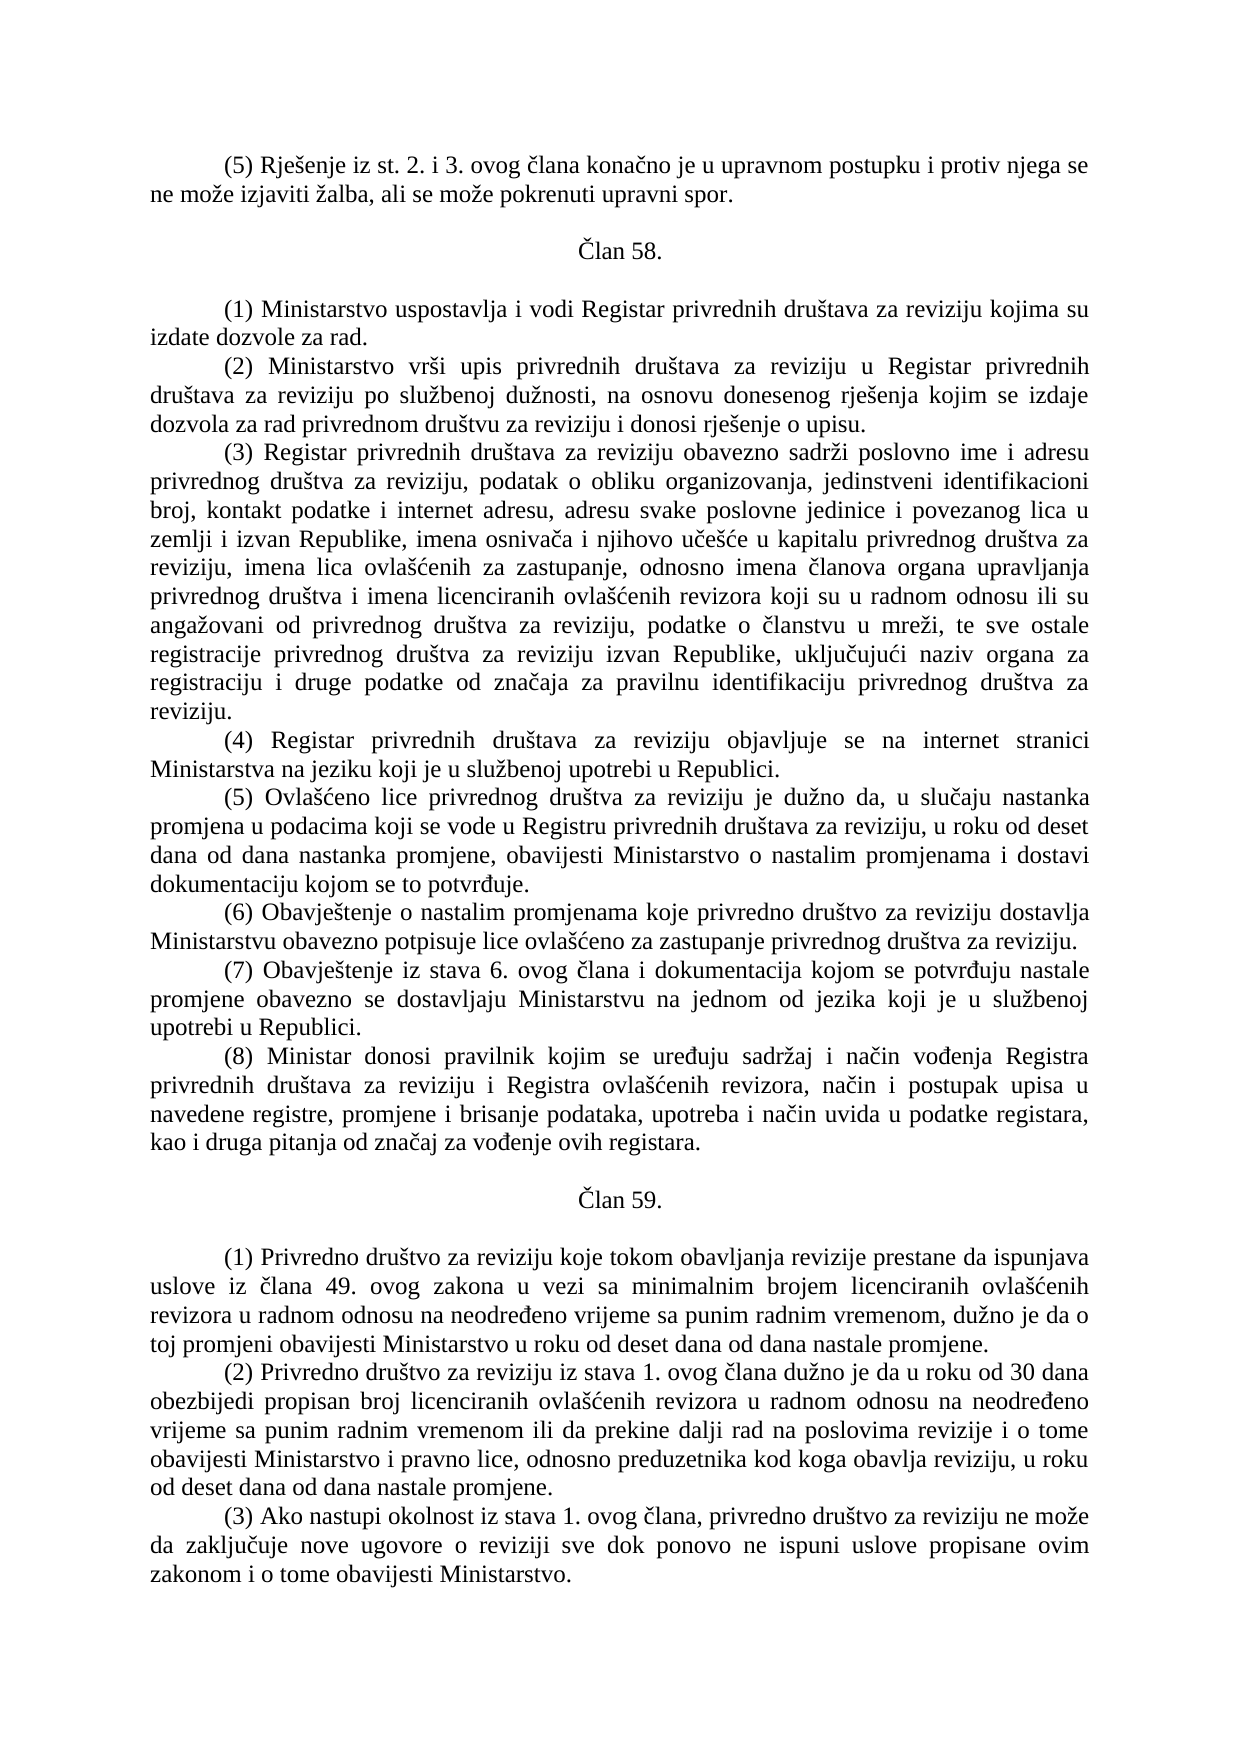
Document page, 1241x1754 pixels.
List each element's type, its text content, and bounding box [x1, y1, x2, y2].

list Ako nastupi okolnost iz stava 1. ovog člana, privredno društvo za reviziju ne može da zaključuje nove ugovore o reviziji sve dok ponovo ne ispuni uslove propisane ovim zakonom i o tome obavijesti Ministarstvo. [150, 1501, 1090, 1587]
list Registar privrednih društava za reviziju obavezno sadrži poslovno ime i adresu privrednog društva za reviziju, podatak o obliku organizovanja, jedinstveni identifikacioni broj, kontakt podatke i internet adresu, adresu svake poslovne jedinice i povezanog lica u zemlji i izvan Republike, imena osnivača i njihovo učešće u kapitalu privrednog društva za reviziju, imena lica ovlašćenih za zastupanje, odnosno imena članova organa upravljanja privrednog društva i imena licenciranih ovlašćenih revizora koji su u radnom odnosu ili su angažovani od privrednog društva za reviziju, podatke o članstvu u mreži, te sve ostale registracije privrednog društva za reviziju izvan Republike, uključujući naziv organa za registraciju i druge podatke od značaja za pravilnu identifikaciju privrednog društva za reviziju. [150, 437, 1090, 725]
list Rješenje iz st. 2. i 3. ovog člana konačno je u upravnom postupku i protiv njega se ne može izjaviti žalba, ali se može pokrenuti upravni spor. [150, 150, 1090, 207]
list Ovlašćeno lice privrednog društva za reviziju je dužno da, u slučaju nastanka promjena u podacima koji se vode u Registru privrednih društava za reviziju, u roku od deset dana od dana nastanka promjene, obavijesti Ministarstvo o nastalim promjenama i dostavi dokumentaciju kojom se to potvrđuje. [150, 782, 1090, 897]
list Privredno društvo za reviziju koje tokom obavljanja revizije prestane da ispunjava uslove iz člana 49. ovog zakona u vezi sa minimalnim brojem licenciranih ovlašćenih revizora u radnom odnosu na neodređeno vrijeme sa punim radnim vremenom, dužno je da o toj promjeni obavijesti Ministarstvo u roku od deset dana od dana nastale promjene. [150, 1242, 1090, 1357]
list Ministarstvo uspostavlja i vodi Registar privrednih društava za reviziju kojima su izdate dozvole za rad. [150, 294, 1090, 351]
list Registar privrednih društava za reviziju objavljuje se na internet stranici Ministarstva na jeziku koji je u službenoj upotrebi u Republici. [150, 725, 1090, 782]
text Član 58. [150, 236, 1090, 265]
text Član 59. [150, 1185, 1090, 1214]
list Ministarstvo vrši upis privrednih društava za reviziju u Registar privrednih društava za reviziju po službenoj dužnosti, na osnovu donesenog rješenja kojim se izdaje dozvola za rad privrednom društvu za reviziju i donosi rješenje o upisu. [150, 351, 1090, 437]
list Obavještenje iz stava 6. ovog člana i dokumentacija kojom se potvrđuju nastale promjene obavezno se dostavljaju Ministarstvu na jednom od jezika koji je u službenoj upotrebi u Republici. [150, 955, 1090, 1041]
list Ministar donosi pravilnik kojim se uređuju sadržaj i način vođenja Registra privrednih društava za reviziju i Registra ovlašćenih revizora, način i postupak upisa u navedene registre, promjene i brisanje podataka, upotreba i način uvida u podatke registara, kao i druga pitanja od značaj za vođenje ovih registara. [150, 1041, 1090, 1156]
list Privredno društvo za reviziju iz stava 1. ovog člana dužno je da u roku od 30 dana obezbijedi propisan broj licenciranih ovlašćenih revizora u radnom odnosu na neodređeno vrijeme sa punim radnim vremenom ili da prekine dalji rad na poslovima revizije i o tome obavijesti Ministarstvo i pravno lice, odnosno preduzetnika kod koga obavlja reviziju, u roku od deset dana od dana nastale promjene. [150, 1357, 1090, 1501]
list Obavještenje o nastalim promjenama koje privredno društvo za reviziju dostavlja Ministarstvu obavezno potpisuje lice ovlašćeno za zastupanje privrednog društva za reviziju. [150, 897, 1090, 955]
